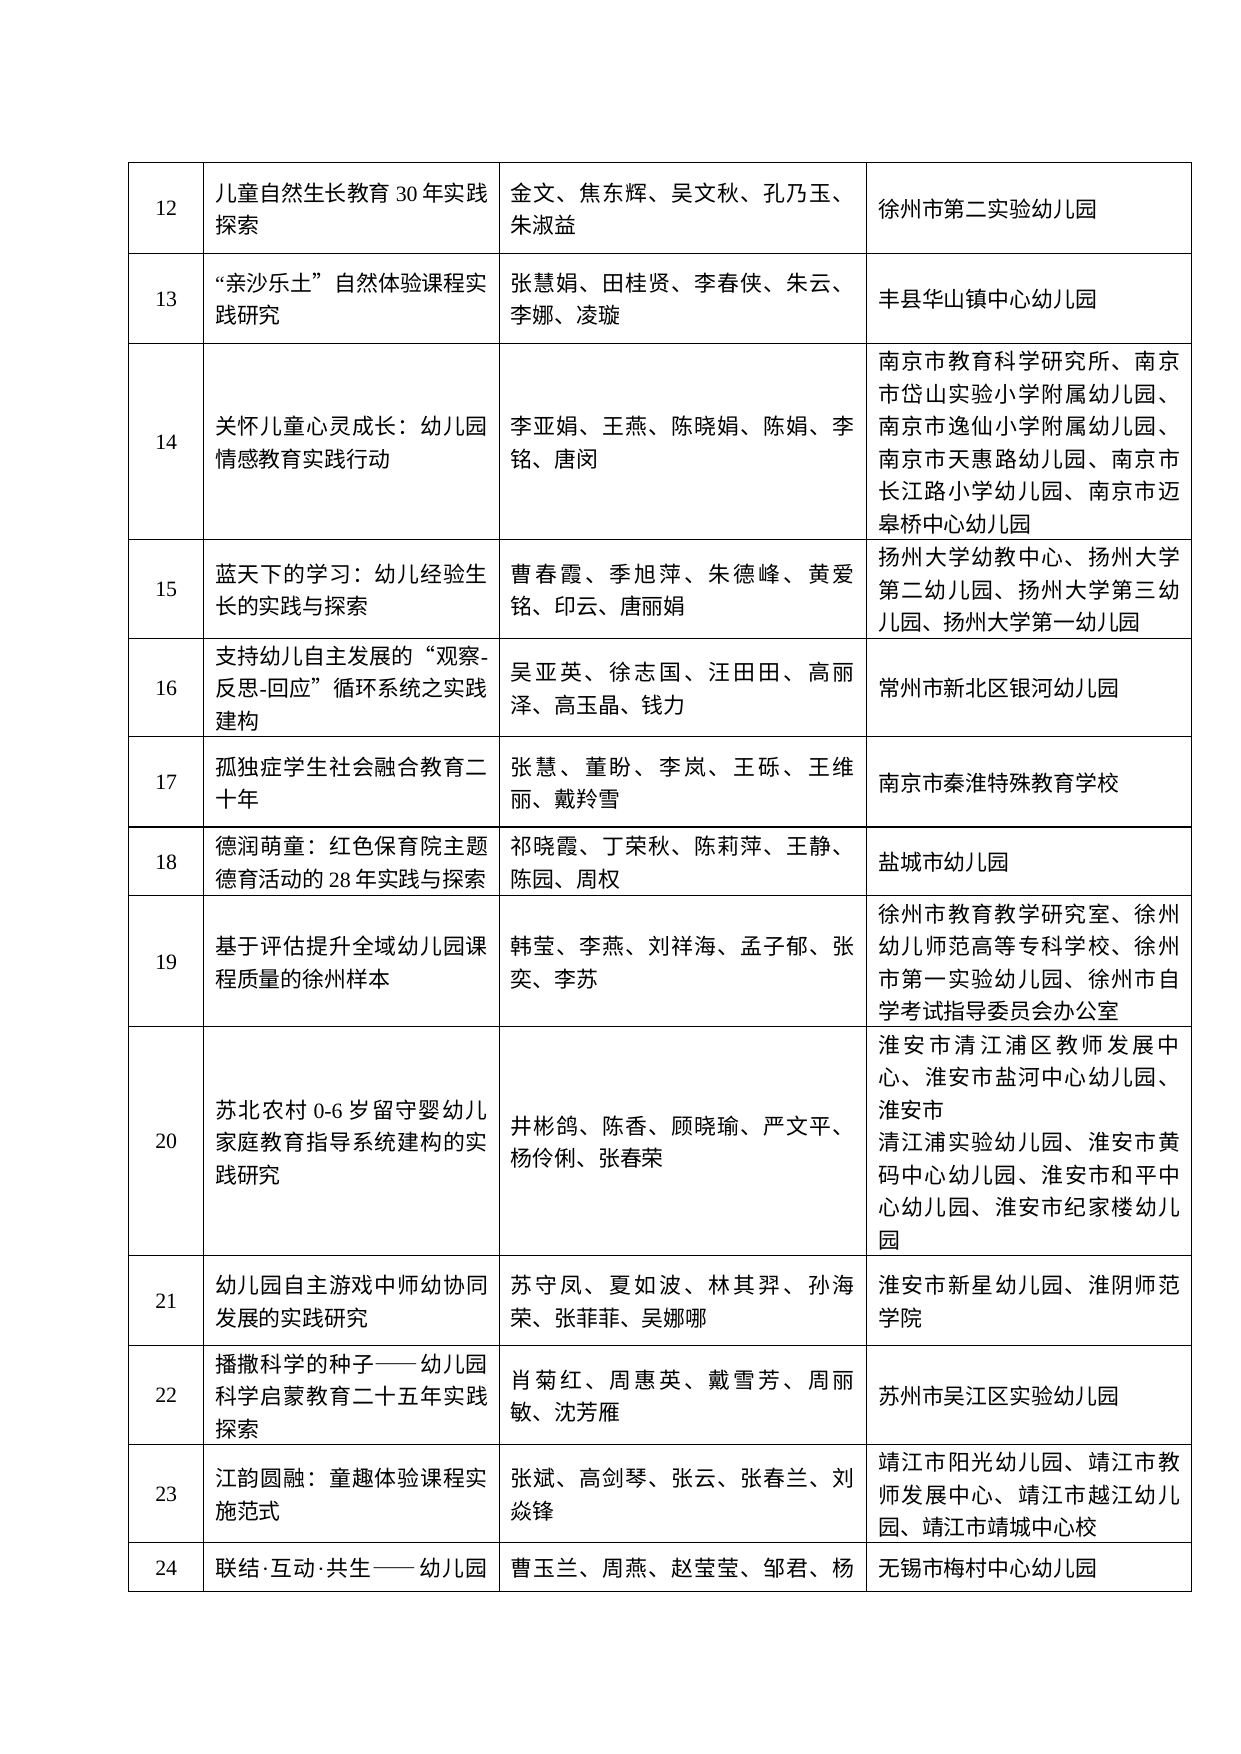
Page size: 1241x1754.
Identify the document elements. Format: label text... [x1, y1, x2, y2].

table_cell 幼儿园自主游戏中师幼协同发展的实践研究 [204, 1256, 499, 1345]
table_cell 南京市秦淮特殊教育学校 [867, 737, 1191, 826]
table_cell 曹玉兰、周燕、赵莹莹、邹君、杨仲英 [500, 1543, 866, 1591]
table_cell 苏北农村0-6岁留守婴幼儿家庭教育指导系统建构的实践研究 [204, 1027, 499, 1255]
table_cell 韩莹、李燕、刘祥海、孟子郁、张奕、李苏 [500, 896, 866, 1026]
table_cell 23 [129, 1445, 203, 1542]
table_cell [204, 1543, 499, 1591]
table_cell 支持幼儿自主发展的“观察-反思-回应”循环系统之实践建构 [204, 639, 499, 736]
table_cell 19 [129, 896, 203, 1026]
table_cell 淮安市清江浦区教师发展中心、淮安市盐河中心幼儿园、淮安市 清江浦实验幼儿园、淮安市黄码中心幼儿园、淮安市和平中心幼儿园、淮安市纪家楼幼儿园 [867, 1027, 1191, 1255]
table_cell 22 [129, 1346, 203, 1444]
table_cell 靖江市阳光幼儿园、靖江市教师发展中心、靖江市越江幼儿园、靖江市靖城中心校 [867, 1445, 1191, 1542]
table_cell 孤独症学生社会融合教育二十年 [204, 737, 499, 826]
table_cell 丰县华山镇中心幼儿园 [867, 254, 1191, 343]
table_cell 12 [129, 163, 203, 252]
table_cell 蓝天下的学习：幼儿经验生长的实践与探索 [204, 540, 499, 637]
table_cell 井彬鸽、陈香、顾晓瑜、严文平、杨伶俐、张春荣 [500, 1027, 866, 1255]
table_cell 祁晓霞、丁荣秋、陈莉萍、王静、陈园、周权 [500, 828, 866, 895]
table_cell “亲沙乐土”自然体验课程实践研究 [204, 254, 499, 343]
table_cell 苏州市吴江区实验幼儿园 [867, 1346, 1191, 1444]
table_cell 德润萌童：红色保育院主题德育活动的28年实践与探索 [204, 828, 499, 895]
table_cell 基于评估提升全域幼儿园课程质量的徐州样本 [204, 896, 499, 1026]
table_cell 金文、焦东辉、吴文秋、孔乃玉、朱淑益 [500, 163, 866, 252]
table_cell 淮安市新星幼儿园、淮阴师范学院 [867, 1256, 1191, 1345]
table_cell 扬州大学幼教中心、扬州大学第二幼儿园、扬州大学第三幼儿园、扬州大学第一幼儿园 [867, 540, 1191, 637]
table_cell 肖菊红、周惠英、戴雪芳、周丽敏、沈芳雁 [500, 1346, 866, 1444]
table_cell 21 [129, 1256, 203, 1345]
table_cell 16 [129, 639, 203, 736]
table_cell 盐城市幼儿园 [867, 828, 1191, 895]
table_cell 常州市新北区银河幼儿园 [867, 639, 1191, 736]
table_cell 14 [129, 344, 203, 539]
table_cell 播撒科学的种子——幼儿园科学启蒙教育二十五年实践探索 [204, 1346, 499, 1444]
table_cell 张斌、高剑琴、张云、张春兰、刘焱锋 [500, 1445, 866, 1542]
table_cell 24 [129, 1543, 203, 1591]
table_cell 江韵圆融：童趣体验课程实施范式 [204, 1445, 499, 1542]
table_cell 13 [129, 254, 203, 343]
table_cell 张慧、董盼、李岚、王砾、王维丽、戴羚雪 [500, 737, 866, 826]
table_cell 徐州市第二实验幼儿园 [867, 163, 1191, 252]
table_cell 儿童自然生长教育30年实践探索 [204, 163, 499, 252]
table_cell 无锡市梅村中心幼儿园 [867, 1543, 1191, 1591]
table_cell 曹春霞、季旭萍、朱德峰、黄爱铭、印云、唐丽娟 [500, 540, 866, 637]
table_cell 18 [129, 828, 203, 895]
table_cell 关怀儿童心灵成长：幼儿园情感教育实践行动 [204, 344, 499, 539]
table_cell 20 [129, 1027, 203, 1255]
table_cell 苏守凤、夏如波、林其羿、孙海荣、张菲菲、吴娜哪 [500, 1256, 866, 1345]
table_cell 李亚娟、王燕、陈晓娟、陈娟、李铭、唐闵 [500, 344, 866, 539]
table_cell 17 [129, 737, 203, 826]
table_cell 南京市教育科学研究所、南京市岱山实验小学附属幼儿园、南京市逸仙小学附属幼儿园、南京市天惠路幼儿园、南京市长江路小学幼儿园、南京市迈皋桥中心幼儿园 [867, 344, 1191, 539]
table_cell 徐州市教育教学研究室、徐州幼儿师范高等专科学校、徐州市第一实验幼儿园、徐州市自学考试指导委员会办公室 [867, 896, 1191, 1026]
table_cell 15 [129, 540, 203, 637]
table_cell 张慧娟、田桂贤、李春侠、朱云、李娜、凌璇 [500, 254, 866, 343]
table_cell 吴亚英、徐志国、汪田田、高丽泽、高玉晶、钱力 [500, 639, 866, 736]
